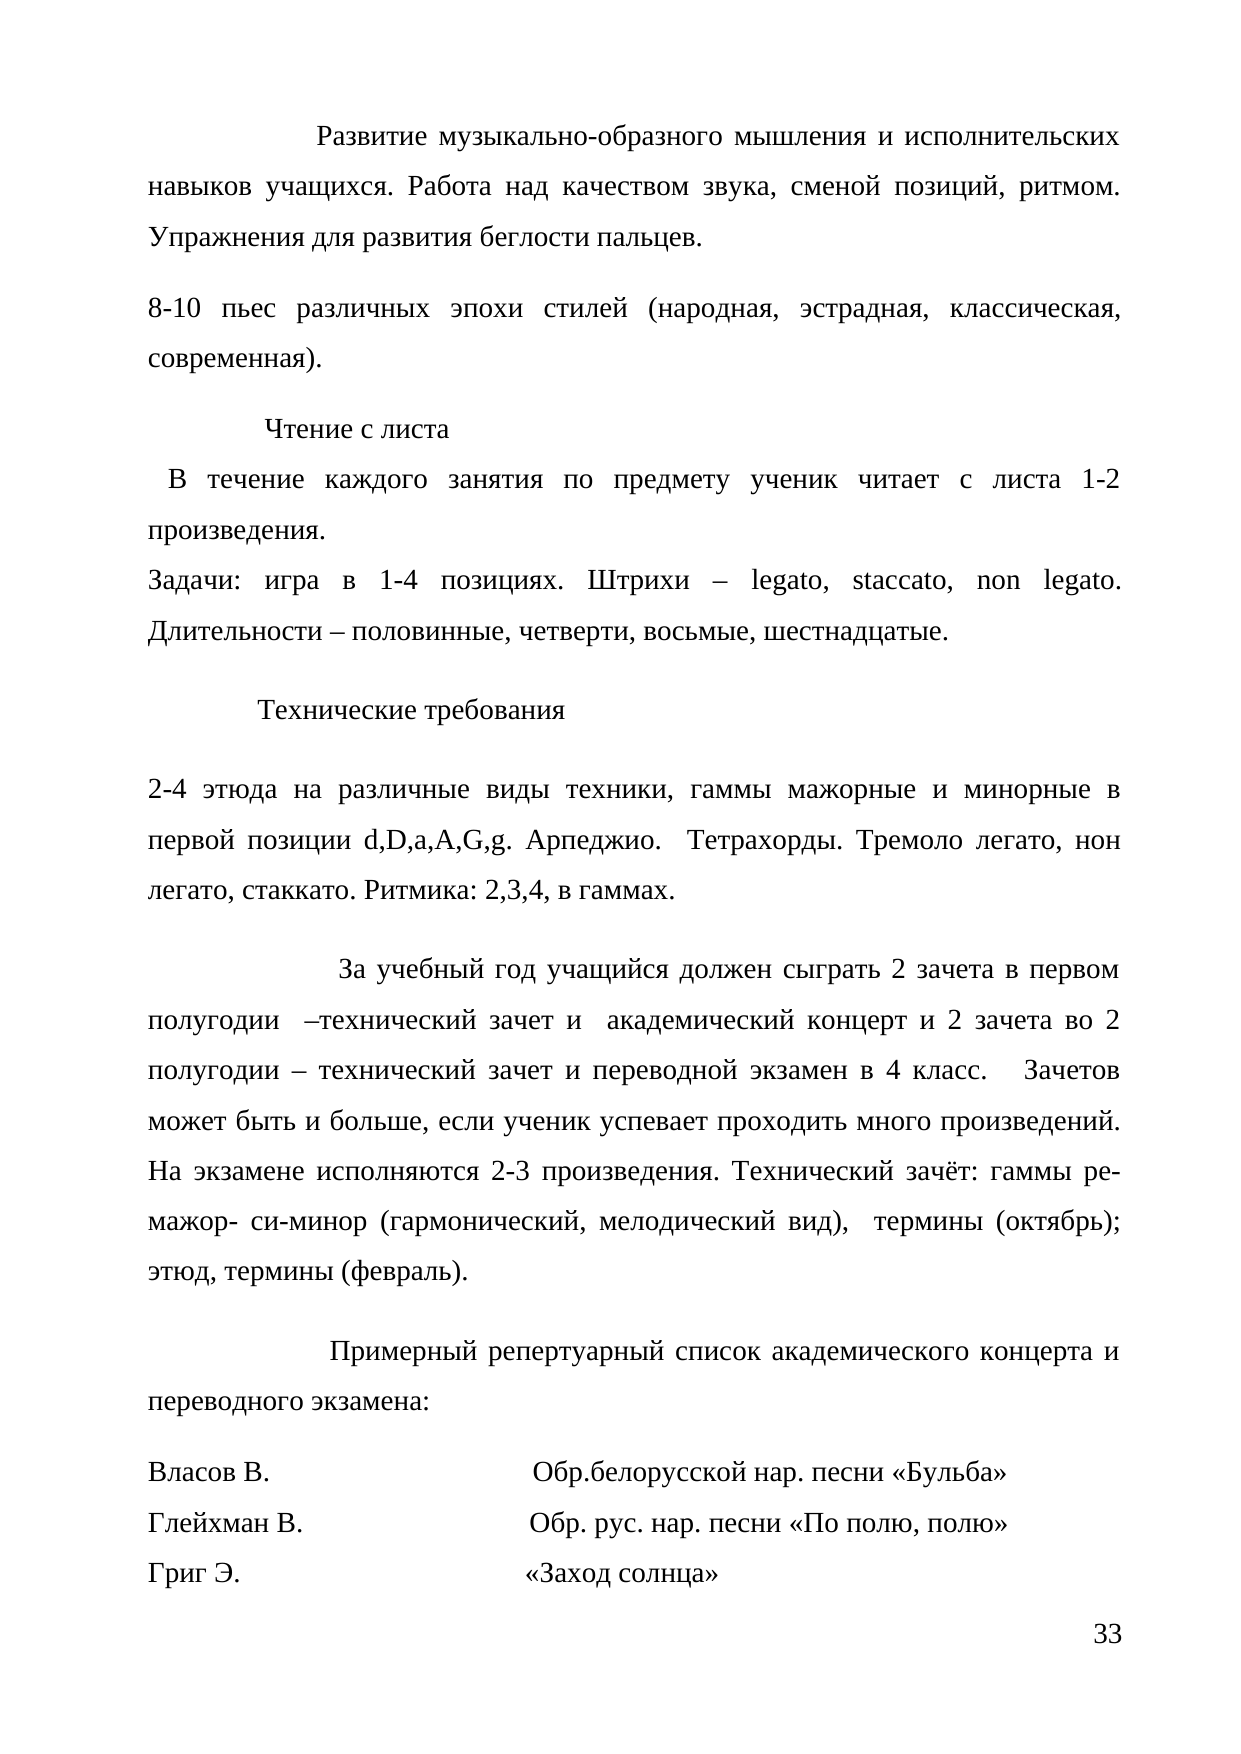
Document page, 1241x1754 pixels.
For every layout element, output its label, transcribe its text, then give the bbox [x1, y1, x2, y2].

text Развитие музыкально-образного мышления и исполнительских навыков учащихся. Работа над качеством звука, сменой позиций, ритмом. Упражнения для развития беглости пальцев. [148, 118, 1122, 252]
text Власов В. Обр.белорусской нар. песни «Бульба» [148, 1454, 1122, 1488]
text Примерный репертуарный список академического концерта и переводного экзамена: [148, 1333, 1122, 1417]
title Чтение с листа [148, 411, 1122, 445]
text 2-4 этюда на различные виды техники, гаммы мажорные и минорные в первой позиции d,D,a,A,G,g. Арпеджио. Тетрахорды. Тремоло легато, нон легато, стаккато. Ритмика: 2,3,4, в гаммах. [148, 772, 1122, 906]
text Технические требования [148, 692, 1122, 726]
title В течение каждого занятия по предмету ученик читает с листа 1-2 произведения. [148, 462, 1122, 546]
text Григ Э. «Заход солнца» [148, 1555, 1122, 1589]
text 8-10 пьес различных эпохи стилей (народная, эстрадная, классическая, современная). [148, 290, 1122, 374]
text Глейхман В. Обр. рус. нар. песни «По полю, полю» [148, 1505, 1122, 1538]
title Задачи: игра в 1-4 позициях. Штрихи – legato, staccato, non legato. Длительности – половинные, четверти, восьмые, шестнадцатые. [148, 562, 1122, 646]
text За учебный год учащийся должен сыграть 2 зачета в первом полугодии –технический зачет и академический концерт и 2 зачета во 2 полугодии – технический зачет и переводной экзамен в 4 класс. Зачетов может быть и больше, если ученик успевает проходить много произведений. На экзамене исполняются 2-3 произведения. Технический зачёт: гаммы ре-мажор- си-минор (гармонический, мелодический вид), термины (октябрь); этюд, термины (февраль). [148, 952, 1122, 1287]
